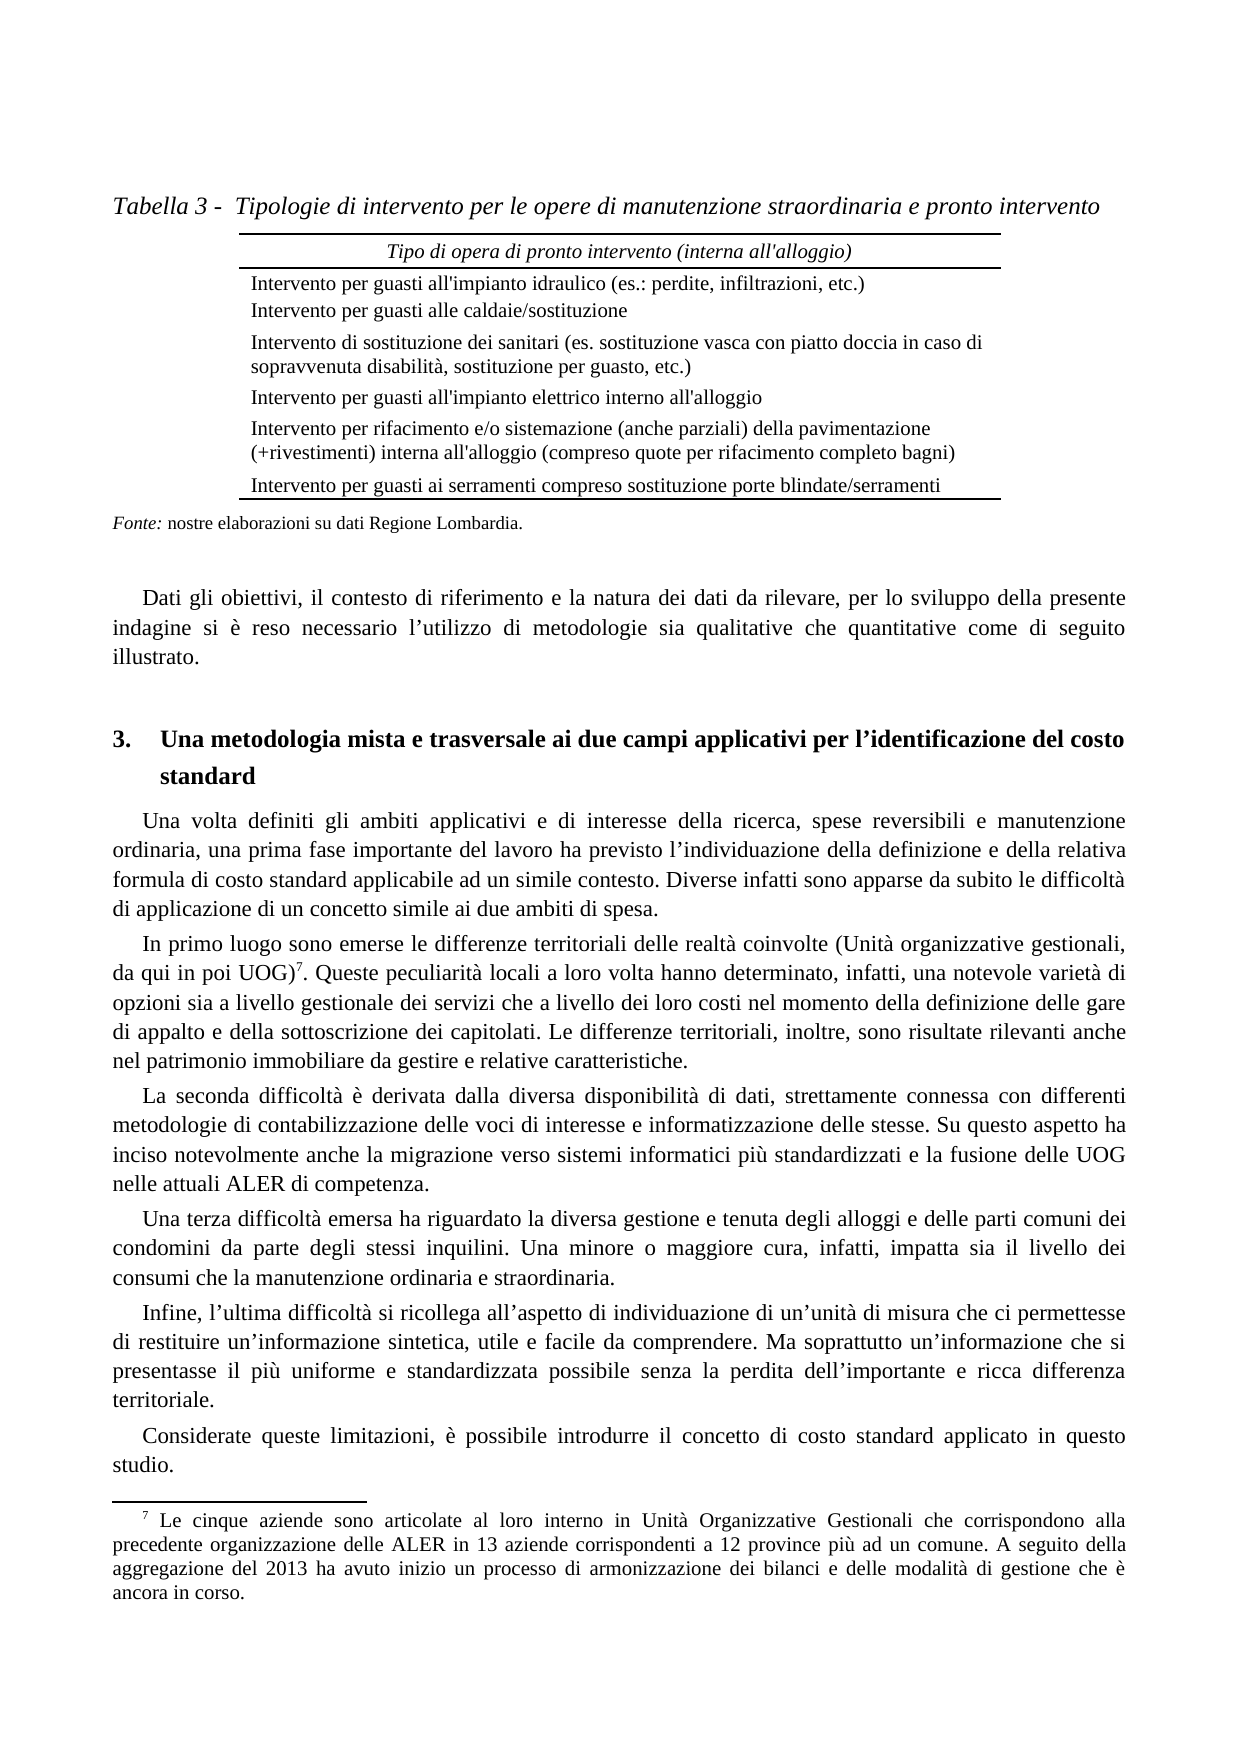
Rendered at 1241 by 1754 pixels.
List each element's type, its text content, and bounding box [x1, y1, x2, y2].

table_cell Intervento per guasti all'impianto idraulico (es.: perdite, infiltrazioni, etc.) [239, 269, 1001, 296]
text Una volta definiti gli ambiti applicativi e di interesse della ricerca, spese reversibili e manutenzione ordinaria, una prima fase importante del lavoro ha previsto l’individuazione della definizione e della relativa formula di costo standard applicabile ad un simile contesto. Diverse infatti sono apparse da subito le difficoltà di applicazione di un concetto simile ai due ambiti di spesa. [112, 804, 1128, 921]
table_cell Intervento per guasti alle caldaie/sostituzione [239, 296, 1001, 324]
text In primo luogo sono emerse le differenze territoriali delle realtà coinvolte (Unità organizzative gestionali, da qui in poi UOG). Queste peculiarità locali a loro volta hanno determinato, infatti, una notevole varietà di opzioni sia a livello gestionale dei servizi che a livello dei loro costi nel momento della definizione delle gare di appalto e della sottoscrizione dei capitolati. Le differenze territoriali, inoltre, sono risultate rilevanti anche nel patrimonio immobiliare da gestire e relative caratteristiche. [112, 927, 1128, 1073]
text Dati gli obiettivi, il contesto di riferimento e la natura dei dati da rilevare, per lo sviluppo della presente indagine si è reso necessario l’utilizzo di metodologie sia qualitative che quantitative come di seguito illustrato. [112, 582, 1128, 669]
table_cell Intervento di sostituzione dei sanitari (es. sostituzione vasca con piatto doccia in caso di sopravvenuta disabilità, sostituzione per guasto, etc.) [239, 325, 1001, 383]
text Considerate queste limitazioni, è possibile introdurre il concetto di costo standard applicato in questo studio. [112, 1419, 1128, 1477]
table_cell Intervento per rifacimento e/o sistemazione (anche parziali) della pavimentazione (+rivestimenti) interna all'alloggio (compreso quote per rifacimento completo bagni) [239, 411, 1001, 470]
table_cell Intervento per guasti ai serramenti compreso sostituzione porte blindate/serramenti [239, 472, 1001, 498]
text La seconda difficoltà è derivata dalla diversa disponibilità di dati, strettamente connessa con differenti metodologie di contabilizzazione delle voci di interesse e informatizzazione delle stesse. Su questo aspetto ha inciso notevolmente anche la migrazione verso sistemi informatici più standardizzati e la fusione delle UOG nelle attuali ALER di competenza. [112, 1079, 1128, 1196]
text Tabella 3 - Tipologie di intervento per le opere di manutenzione straordinaria e pronto intervento [112, 191, 1128, 220]
text Una terza difficoltà emersa ha riguardato la diversa gestione e tenuta degli alloggi e delle parti comuni dei condomini da parte degli stessi inquilini. Una minore o maggiore cura, infatti, impatta sia il livello dei consumi che la manutenzione ordinaria e straordinaria. [112, 1202, 1128, 1290]
table_header Tipo di opera di pronto intervento (interna all'alloggio) [239, 235, 1001, 267]
list Una metodologia mista e trasversale ai due campi applicativi per l’identificazione del costo standard [112, 717, 1128, 792]
text Infine, l’ultima difficoltà si ricollega all’aspetto di individuazione di un’unità di misura che ci permettesse di restituire un’informazione sintetica, utile e facile da comprendere. Ma soprattutto un’informazione che si presentasse il più uniforme e standardizzata possibile senza la perdita dell’importante e ricca differenza territoriale. [112, 1296, 1128, 1413]
table_cell Intervento per guasti all'impianto elettrico interno all'alloggio [239, 383, 1001, 411]
text Fonte: nostre elaborazioni su dati Regione Lombardia. [112, 512, 1128, 534]
